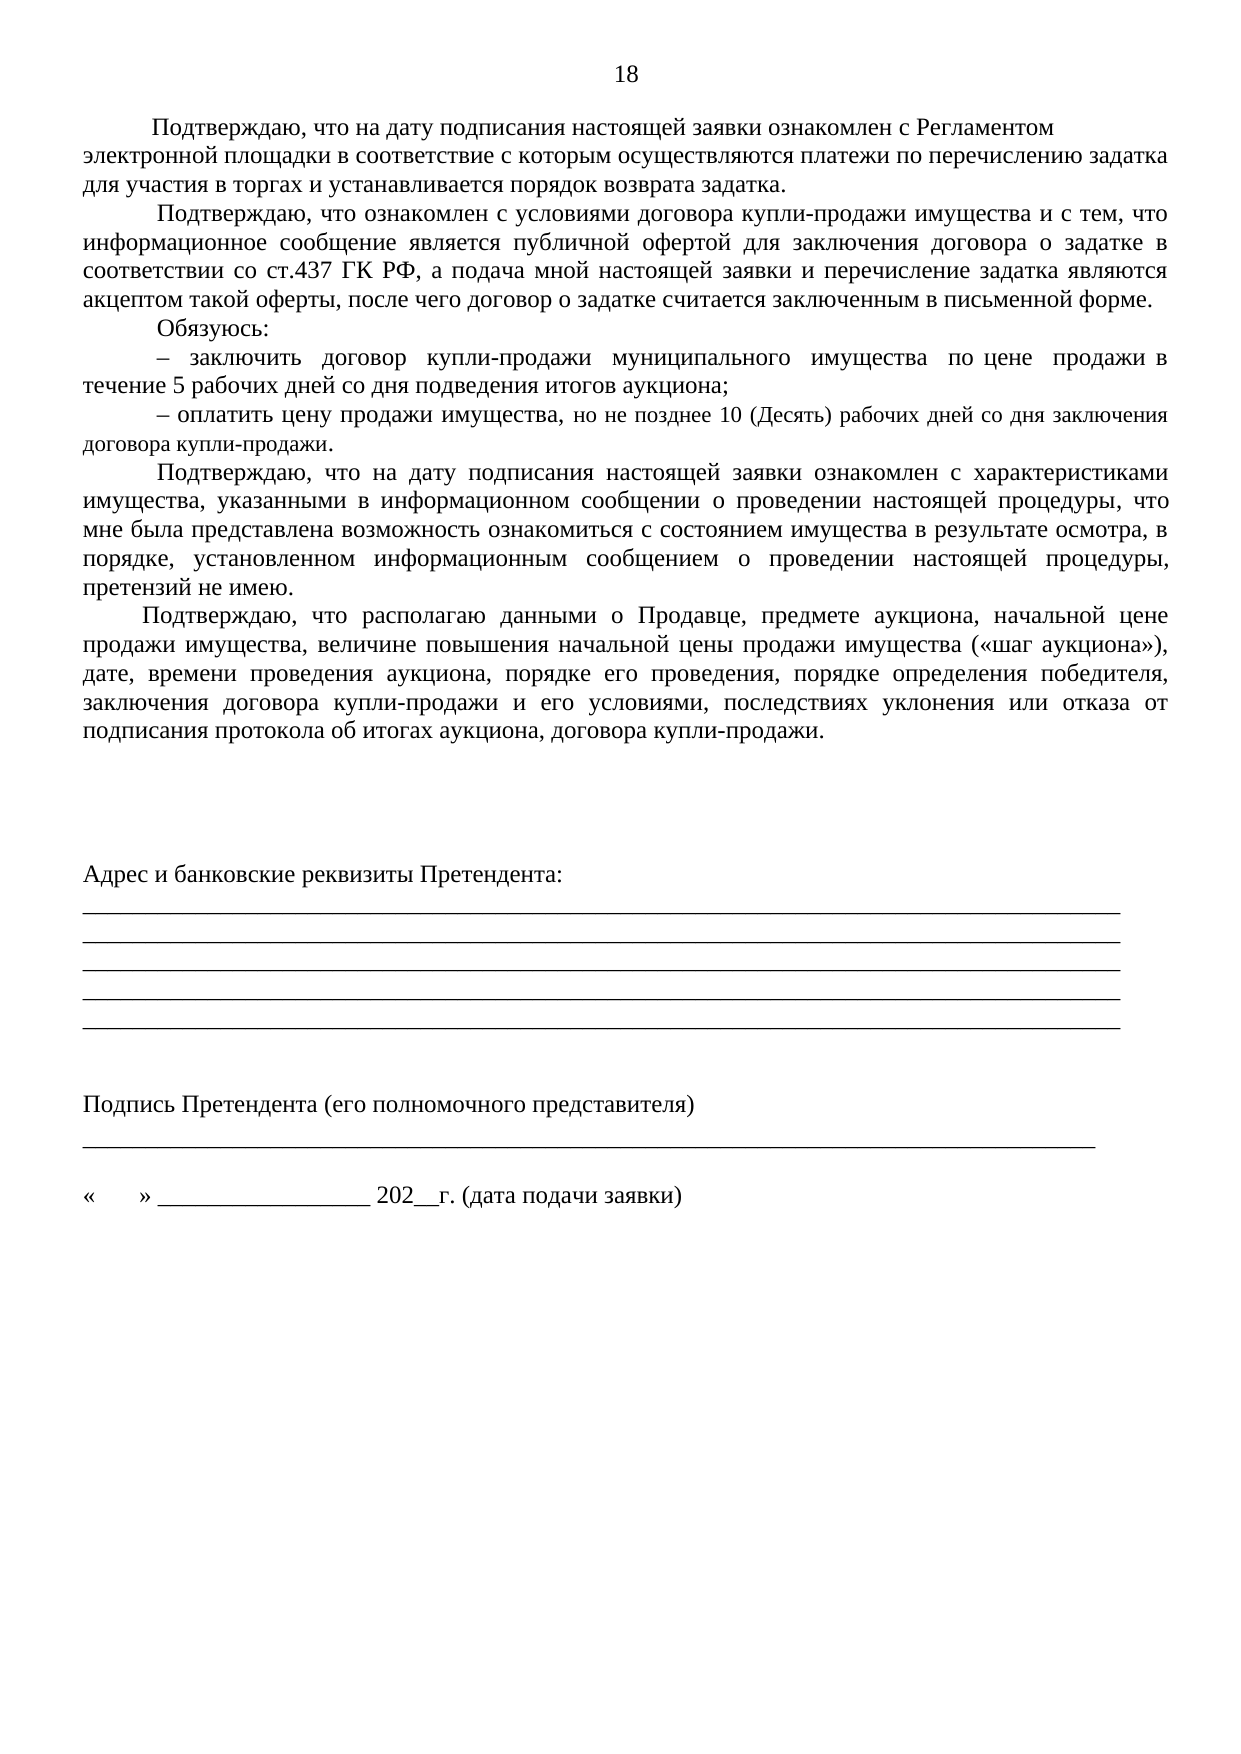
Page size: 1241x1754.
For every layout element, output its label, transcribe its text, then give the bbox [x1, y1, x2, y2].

text ___________________________________________________________________________________ [83, 888, 1169, 917]
text Подтверждаю, что располагаю данными о Продавце, предмете аукциона, начальной цене продажи имущества, величине повышения начальной цены продажи имущества («шаг аукциона»), дате, времени проведения аукциона, порядке его проведения, порядке определения победителя, заключения договора купли-продажи и его условиями, последствиях уклонения или отказа от подписания протокола об итогах аукциона, договора купли-продажи. [83, 601, 1169, 744]
text ___________________________________________________________________________________ [83, 946, 1169, 974]
list Подпись Претендента (его полномочного представителя) [83, 1089, 1169, 1118]
text – оплатить цену продажи имущества, но не позднее 10 (Десять) рабочих дней со дня заключения договора купли-продажи. [83, 399, 1169, 457]
text Подтверждаю, что ознакомлен с условиями договора купли-продажи имущества и с тем, что информационное сообщение является публичной офертой для заключения договора о задатке в соответствии со ст.437 ГК РФ, а подача мной настоящей заявки и перечисление задатка являются акцептом такой оферты, после чего договор о задатке считается заключенным в письменной форме. [83, 198, 1169, 313]
text – заключить договор купли-продажи муниципального имущества по цене продажи в течение 5 рабочих дней со дня подведения итогов аукциона; [83, 342, 1169, 399]
text « » _________________ 202__г. (дата подачи заявки) [83, 1180, 1169, 1209]
text ___________________________________________________________________________________ [83, 1003, 1175, 1032]
text ___________________________________________________________________________________ [83, 917, 1169, 946]
text Подтверждаю, что на дату подписания настоящей заявки ознакомлен с Регламентом [83, 112, 1169, 141]
text Обязуюсь: [83, 313, 1169, 342]
text _________________________________________________________________________________ [83, 1122, 1169, 1151]
text электронной площадки в соответствие с которым осуществляются платежи по перечислению задатка для участия в торгах и устанавливается порядок возврата задатка. [83, 141, 1169, 198]
text ___________________________________________________________________________________ [83, 974, 1169, 1003]
text Подтверждаю, что на дату подписания настоящей заявки ознакомлен с характеристиками имущества, указанными в информационном сообщении о проведении настоящей процедуры, что мне была представлена возможность ознакомиться с состоянием имущества в результате осмотра, в порядке, установленном информационным сообщением о проведении настоящей процедуры, претензий не имею. [83, 457, 1169, 601]
text Адрес и банковские реквизиты Претендента: [83, 859, 1169, 888]
